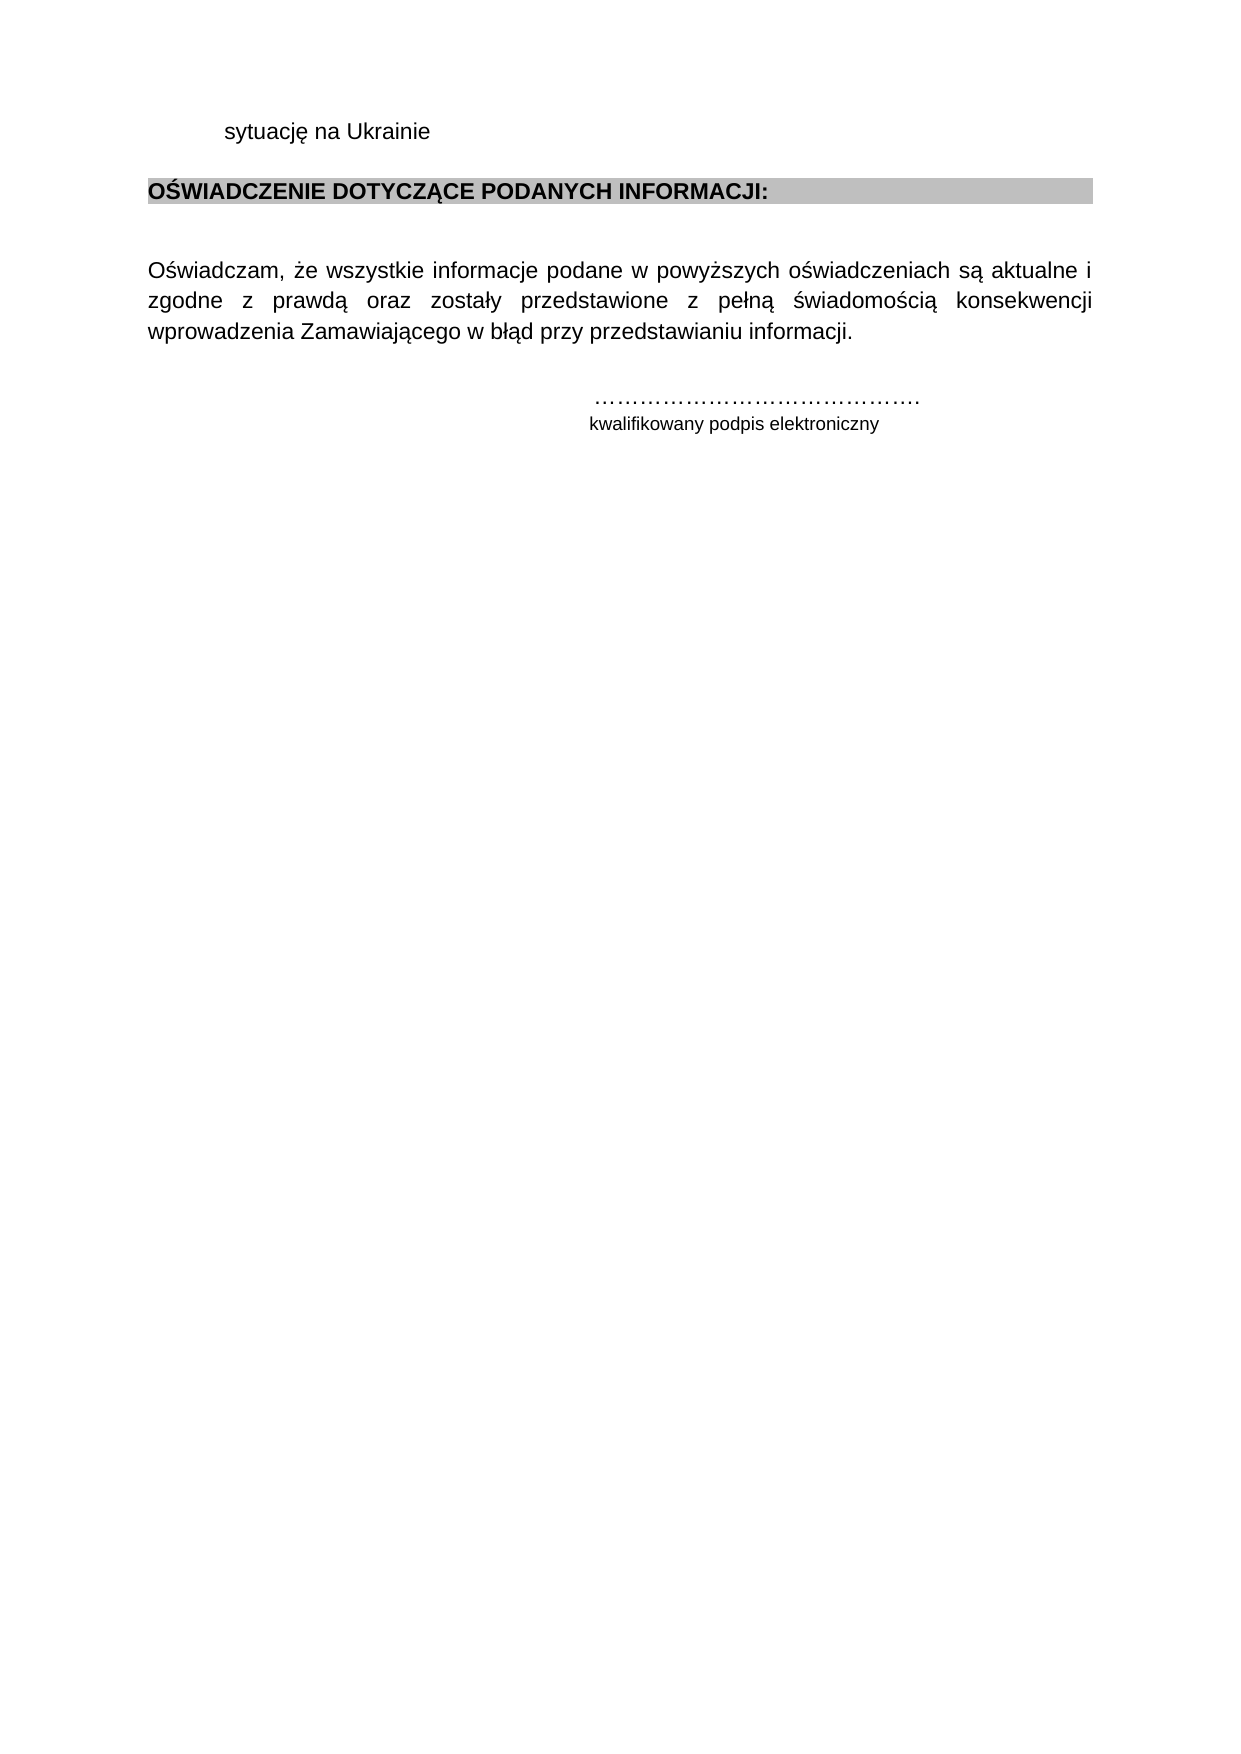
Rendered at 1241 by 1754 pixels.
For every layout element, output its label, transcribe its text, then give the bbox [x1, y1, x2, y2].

text Oświadczam, że wszystkie informacje podane w powyższych oświadczeniach są aktualne i zgodne z prawdą oraz zostały przedstawione z pełną świadomością konsekwencji wprowadzenia Zamawiającego w błąd przy przedstawianiu informacji. [148, 257, 1093, 344]
text kwalifikowany podpis elektroniczny [148, 413, 1093, 434]
text ……………………………………. [148, 383, 1093, 409]
text OŚWIADCZENIE DOTYCZĄCE PODANYCH INFORMACJI: [148, 178, 1093, 204]
text sytuację na Ukrainie [148, 118, 1093, 144]
